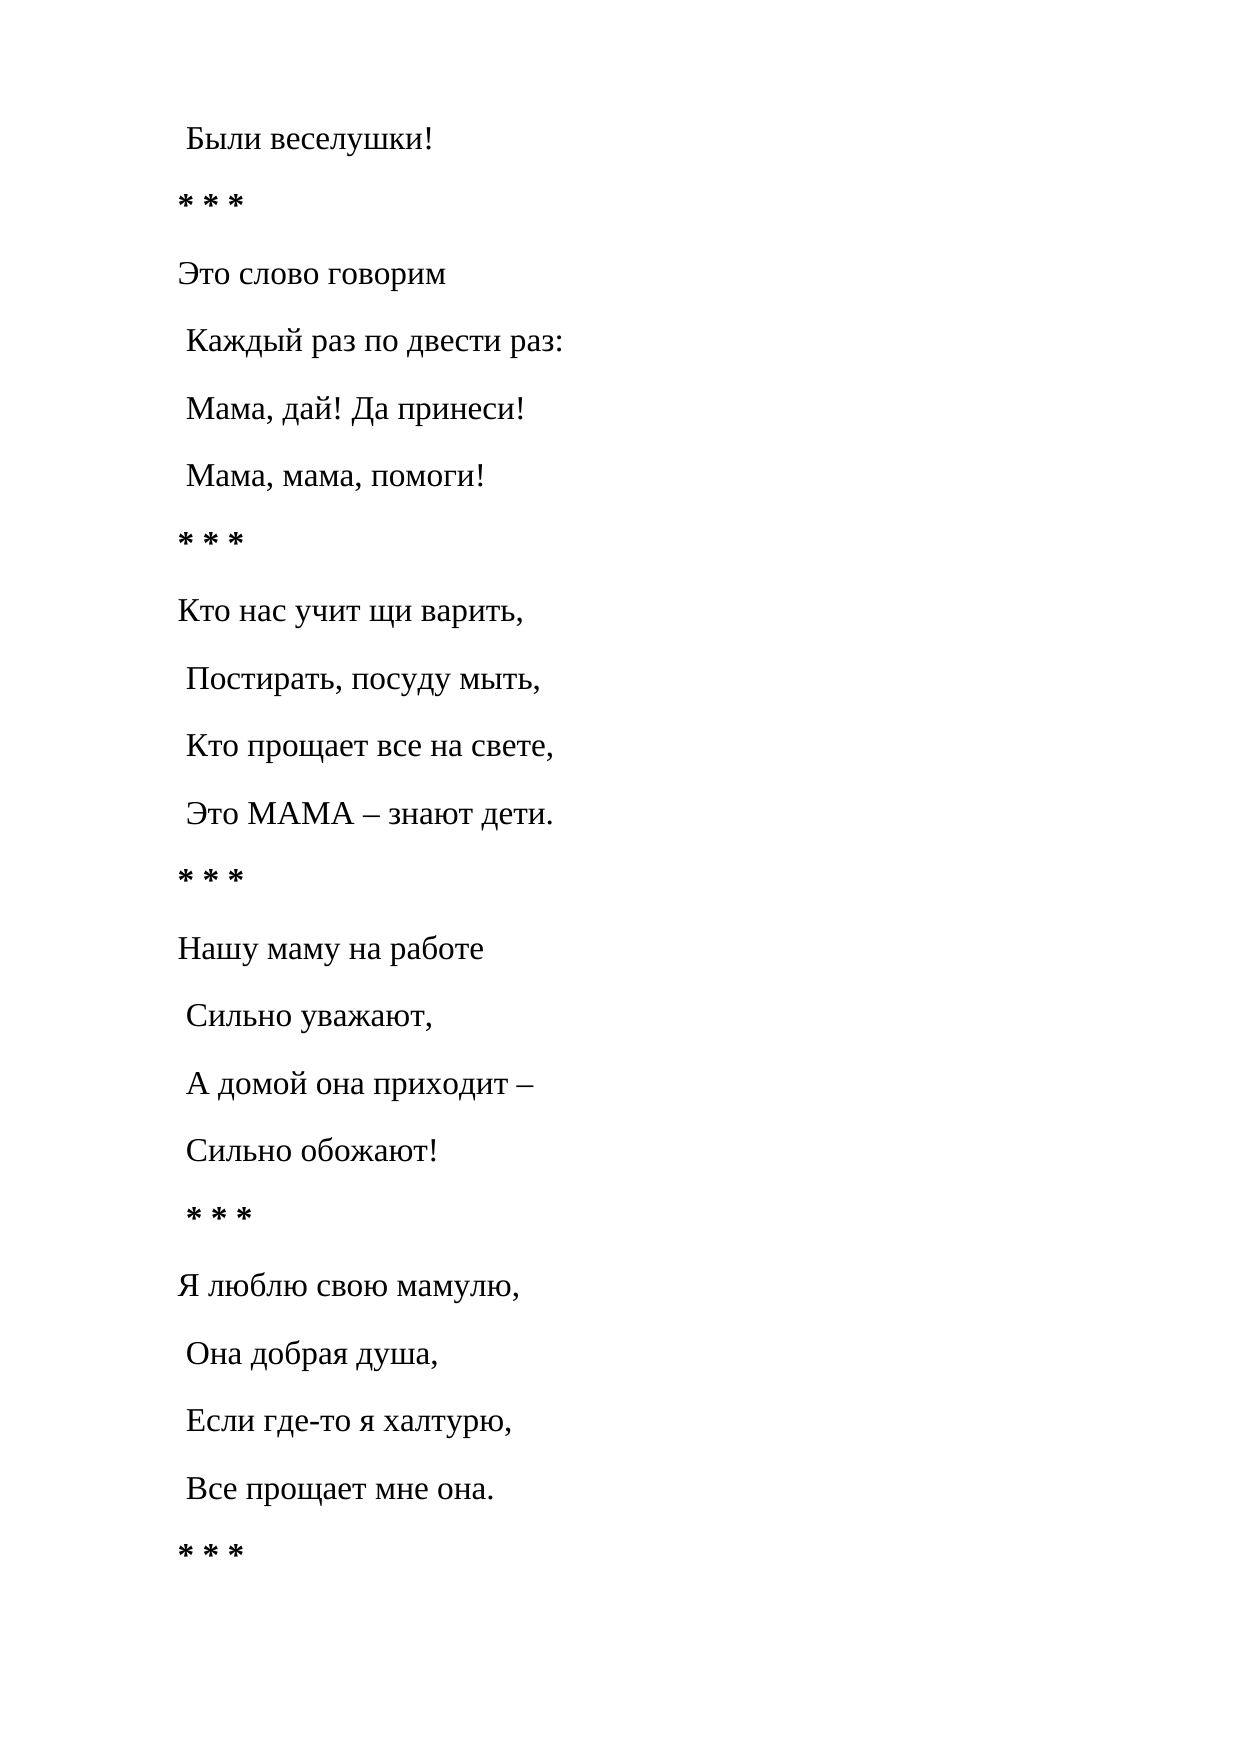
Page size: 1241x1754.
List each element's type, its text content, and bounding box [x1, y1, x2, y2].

text А домой она приходит – [177, 1063, 1152, 1101]
text Это слово говорим [177, 253, 1152, 291]
text Сильно обожают! [177, 1131, 1152, 1169]
text Кто нас учит щи варить, [177, 591, 1152, 629]
text Мама, мама, помоги! [177, 456, 1152, 494]
text * * * [177, 186, 1152, 224]
text Нашу маму на работе [177, 928, 1152, 966]
text Мама, дай! Да принеси! [177, 388, 1152, 426]
text Постирать, посуду мыть, [177, 658, 1152, 696]
text Все прощает мне она. [177, 1468, 1152, 1506]
text * * * [177, 1536, 1152, 1574]
text Это МАМА – знают дети. [177, 793, 1152, 831]
text Она добрая душа, [177, 1333, 1152, 1371]
text Каждый раз по двести раз: [177, 321, 1152, 359]
text Были веселушки! [177, 118, 1152, 156]
text Кто прощает все на свете, [177, 726, 1152, 764]
text * * * [177, 523, 1152, 561]
text Если где-то я халтурю, [177, 1401, 1152, 1439]
text Сильно уважают, [177, 996, 1152, 1034]
text Я люблю свою мамулю, [177, 1266, 1152, 1304]
text * * * [177, 861, 1152, 899]
text * * * [177, 1198, 1152, 1236]
